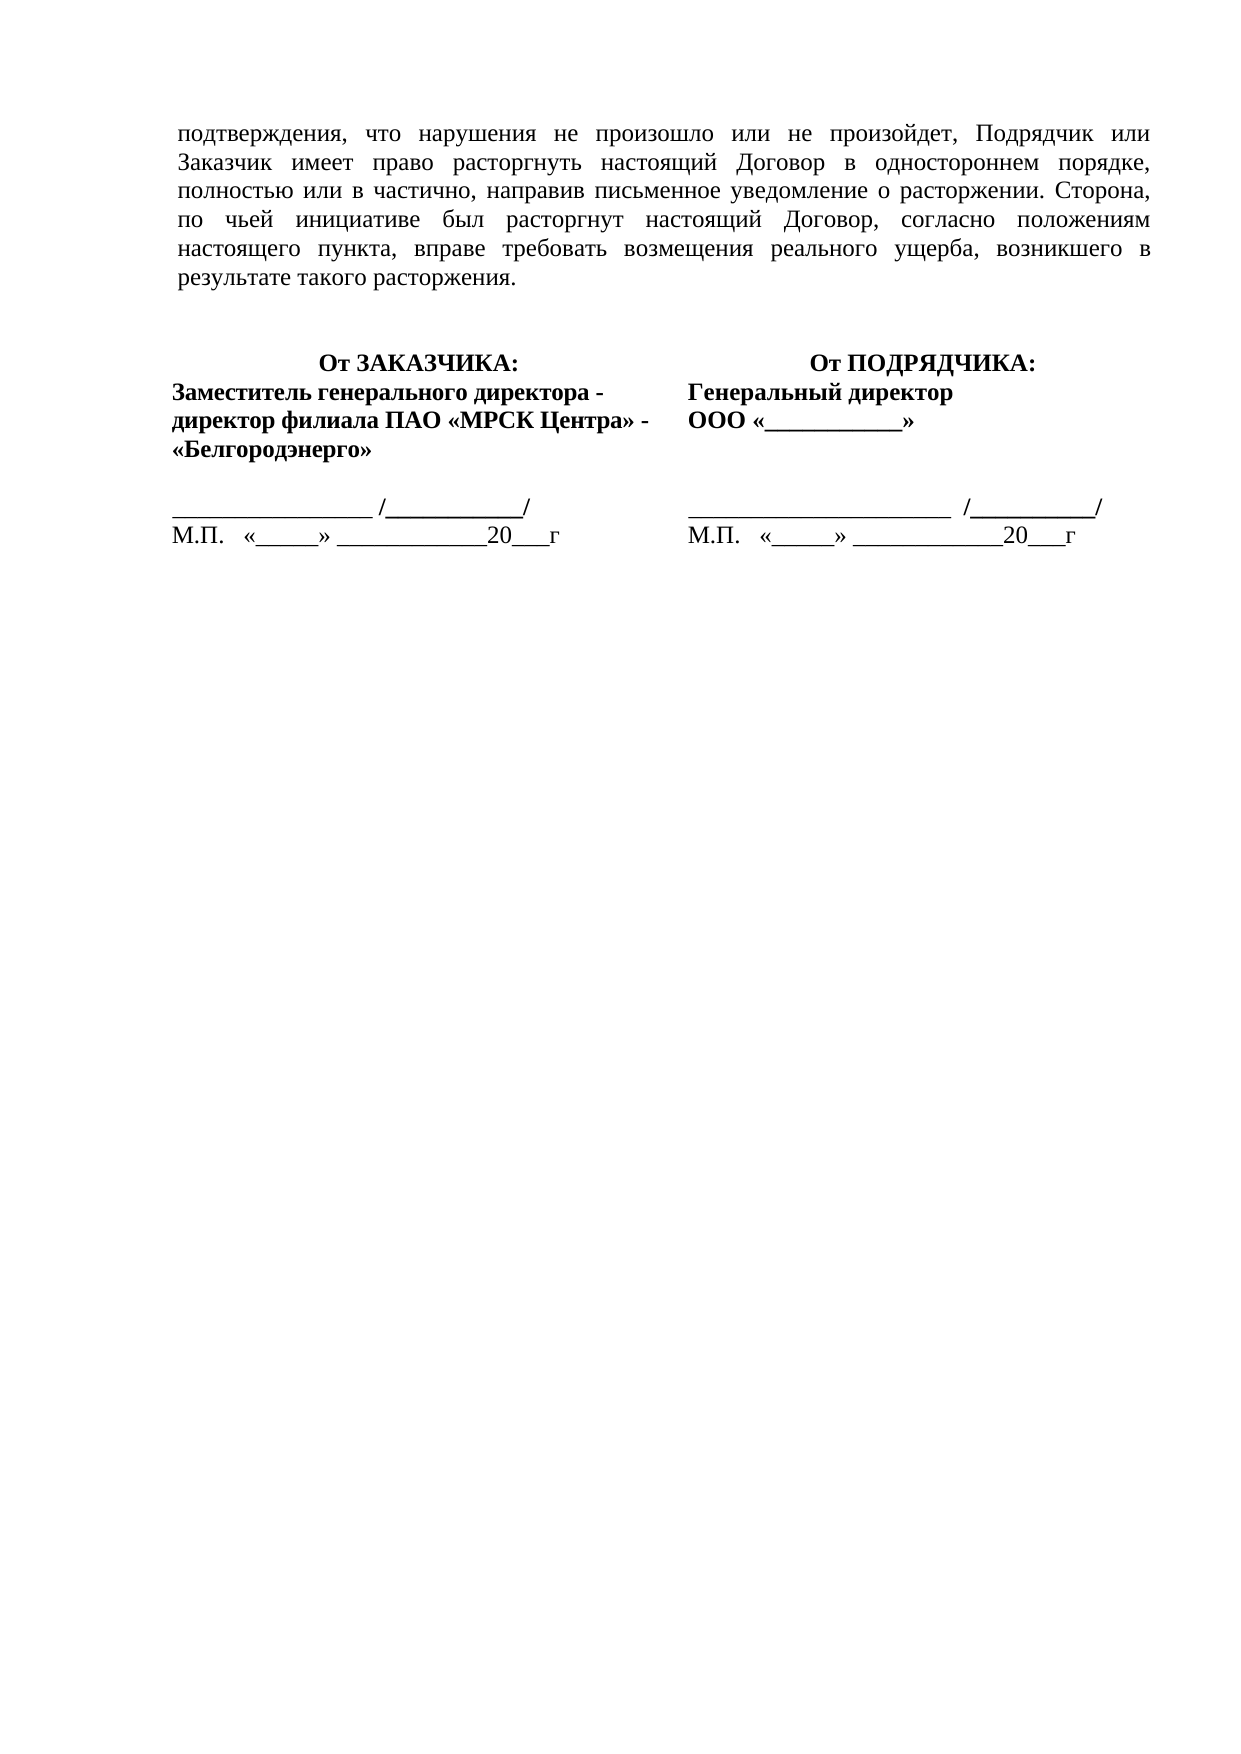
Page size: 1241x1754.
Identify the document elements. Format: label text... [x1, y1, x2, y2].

table_header От ЗАКАЗЧИКА: Заместитель генерального директора - директор филиала ПАО «МРСК Центра» - «Белгородэнерго» ________________ /___________/ М.П. «_____» ____________20___г [160, 348, 676, 549]
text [177, 118, 1152, 291]
table_header От ПОДРЯДЧИКА: Генеральный директор ООО «___________» _____________________ /__________/ М.П. «_____» ____________20___г [676, 348, 1168, 549]
